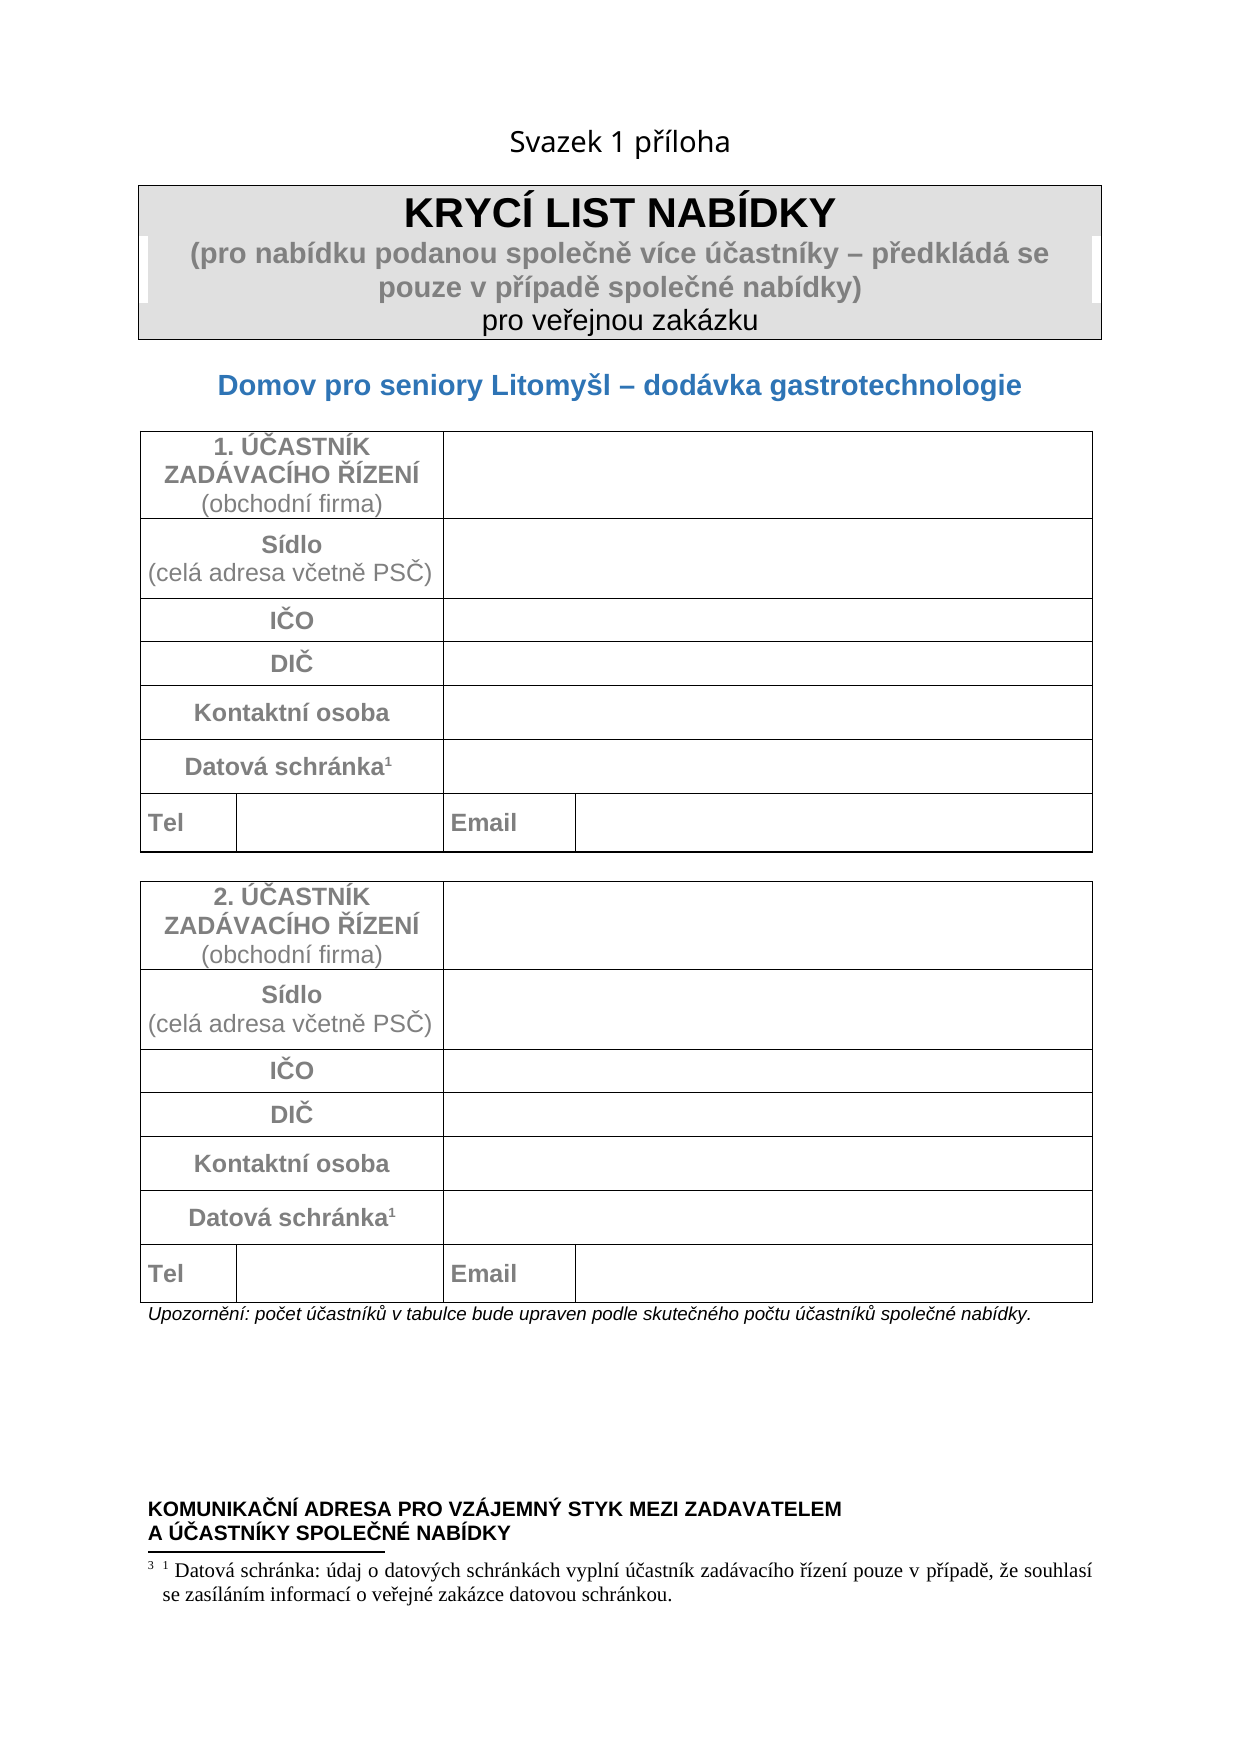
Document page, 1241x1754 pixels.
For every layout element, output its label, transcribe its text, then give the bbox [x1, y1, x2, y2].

text KOMUNIKAČNÍ ADRESA PRO VZÁJEMNÝ STYK MEZI ZADAVATELEM [148, 1497, 1092, 1521]
text Svazek 1 příloha [148, 121, 1092, 161]
table_cell Datová schránka1 [141, 1191, 443, 1244]
table_header 1. ÚČASTNÍK ZADÁVACÍHO ŘÍZENÍ (obchodní firma) [141, 432, 443, 518]
table_cell [576, 794, 1092, 851]
table_header [444, 432, 1092, 518]
table_cell Sídlo (celá adresa včetně PSČ) [141, 970, 443, 1048]
table_cell Kontaktní osoba [141, 1137, 443, 1190]
text A ÚČASTNÍKY SPOLEČNÉ NABÍDKY [148, 1521, 1092, 1545]
table_cell [444, 1093, 1092, 1136]
table_cell [444, 1050, 1092, 1092]
table_cell [444, 1191, 1092, 1244]
table_cell Datová schránka1 [141, 740, 443, 793]
table_cell DIČ [141, 642, 443, 685]
text (pro nabídku podanou společně více účastníky – předkládá se pouze v případě společné nabídky) [148, 236, 1092, 300]
table_cell [444, 740, 1092, 793]
table_cell Sídlo (celá adresa včetně PSČ) [141, 519, 443, 598]
table_cell [444, 970, 1092, 1048]
table_cell [444, 1137, 1092, 1190]
table_cell Email [444, 794, 575, 851]
table_header 2. ÚČASTNÍK ZADÁVACÍHO ŘÍZENÍ (obchodní firma) [141, 882, 443, 968]
text Upozornění: počet účastníků v tabulce bude upraven podle skutečného počtu účastníků společné nabídky. [148, 1303, 1092, 1324]
table_cell Kontaktní osoba [141, 686, 443, 739]
table_cell [444, 519, 1092, 598]
table_cell IČO [141, 1050, 443, 1092]
table_cell [444, 599, 1092, 641]
text Domov pro seniory Litomyšl – dodávka gastrotechnologie [148, 368, 1092, 402]
table_cell [237, 794, 443, 851]
table_cell IČO [141, 599, 443, 641]
table_cell [576, 1245, 1092, 1302]
table_cell [444, 686, 1092, 739]
text pro veřejnou zakázku [139, 300, 1101, 339]
table_header [444, 882, 1092, 968]
table_cell [237, 1245, 443, 1302]
table_cell [444, 642, 1092, 685]
table_cell Tel [141, 1245, 236, 1302]
table_cell DIČ [141, 1093, 443, 1136]
table_cell Tel [141, 794, 236, 851]
table_cell Email [444, 1245, 575, 1302]
text KRYCÍ LIST NABÍDKY [139, 186, 1101, 236]
